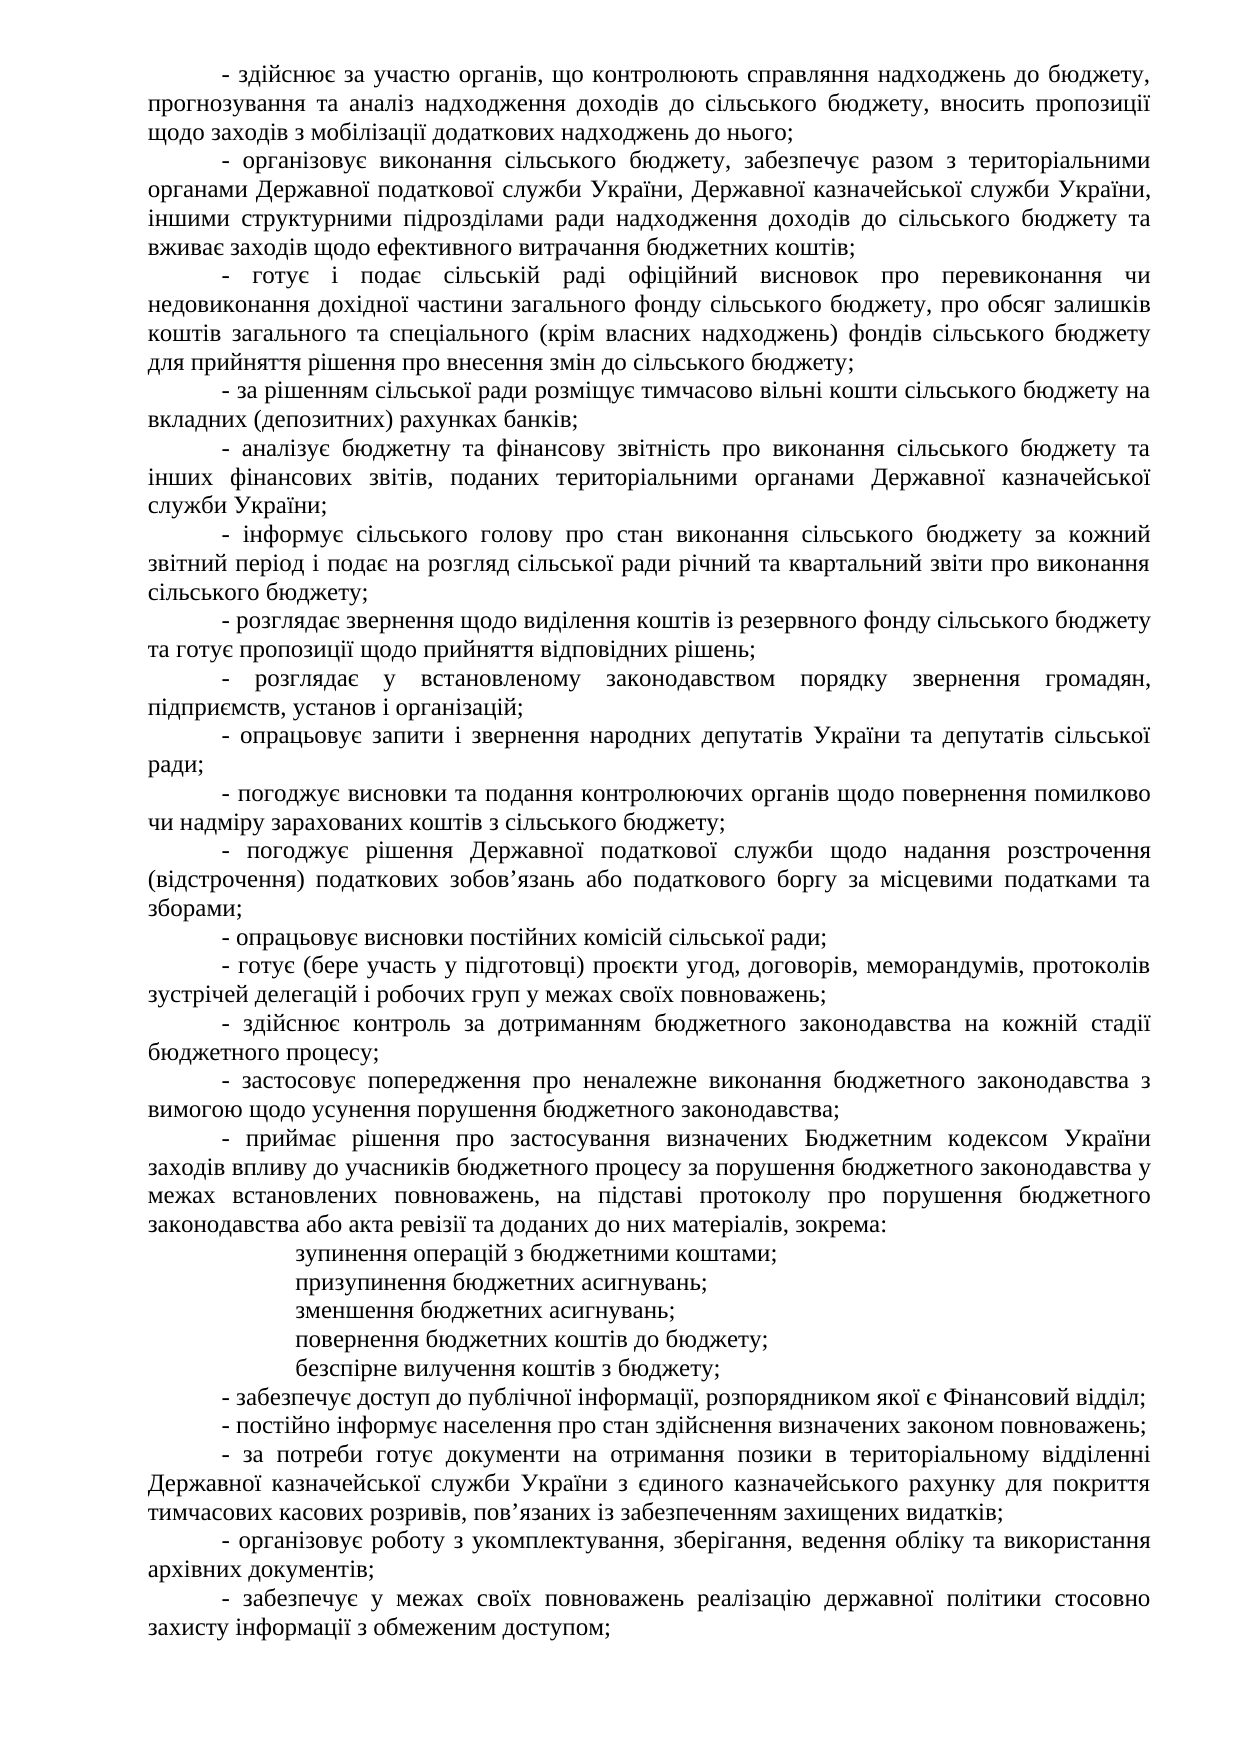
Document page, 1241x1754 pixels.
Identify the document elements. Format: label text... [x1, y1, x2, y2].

text безспірне вилучення коштів з бюджету; [221, 1353, 1152, 1382]
text - погоджує висновки та подання контролюючих органів щодо повернення помилково чи надміру зарахованих коштів з сільського бюджету; [148, 778, 1152, 835]
text - забезпечує доступ до публічної інформації, розпорядником якої є Фінансовий відділ; [148, 1382, 1152, 1410]
text - постійно інформує населення про стан здійснення визначених законом повноважень; [148, 1410, 1152, 1439]
text - організовує роботу з укомплектування, зберігання, ведення обліку та використання архівних документів; [148, 1525, 1152, 1583]
text - здійснює за участю органів, що контролюють справляння надходжень до бюджету, прогнозування та аналіз надходження доходів до сільського бюджету, вносить пропозиції щодо заходів з мобілізації додаткових надходжень до нього; [148, 59, 1152, 145]
text - застосовує попередження про неналежне виконання бюджетного законодавства з вимогою щодо усунення порушення бюджетного законодавства; [148, 1065, 1152, 1123]
text - готує (бере участь у підготовці) проєкти угод, договорів, меморандумів, протоколів зустрічей делегацій і робочих груп у межах своїх повноважень; [148, 950, 1152, 1008]
text - опрацьовує висновки постійних комісій сільської ради; [148, 922, 1152, 950]
text - здійснює контроль за дотриманням бюджетного законодавства на кожній стадії бюджетного процесу; [148, 1008, 1152, 1065]
text - готує і подає сільській раді офіційний висновок про перевиконання чи недовиконання дохідної частини загального фонду сільського бюджету, про обсяг залишків коштів загального та спеціального (крім власних надходжень) фондів сільського бюджету для прийняття рішення про внесення змін до сільського бюджету; [148, 260, 1152, 375]
text - опрацьовує запити і звернення народних депутатів України та депутатів сільської ради; [148, 720, 1152, 778]
text зменшення бюджетних асигнувань; [221, 1295, 1152, 1324]
text - організовує виконання сільського бюджету, забезпечує разом з територіальними органами Державної податкової служби України, Державної казначейської служби України, іншими структурними підрозділами ради надходження доходів до сільського бюджету та вживає заходів щодо ефективного витрачання бюджетних коштів; [148, 145, 1152, 260]
text - аналізує бюджетну та фінансову звітність про виконання сільського бюджету та інших фінансових звітів, поданих територіальними органами Державної казначейської служби України; [148, 433, 1152, 519]
text - приймає рішення про застосування визначених Бюджетним кодексом України заходів впливу до учасників бюджетного процесу за порушення бюджетного законодавства у межах встановлених повноважень, на підставі протоколу про порушення бюджетного законодавства або акта ревізії та доданих до них матеріалів, зокрема: [148, 1123, 1152, 1238]
text - забезпечує у межах своїх повноважень реалізацію державної політики стосовно захисту інформації з обмеженим доступом; [148, 1583, 1152, 1640]
text - розглядає звернення щодо виділення коштів із резервного фонду сільського бюджету та готує пропозиції щодо прийняття відповідних рішень; [148, 605, 1152, 663]
text - за рішенням сільської ради розміщує тимчасово вільні кошти сільського бюджету на вкладних (депозитних) рахунках банків; [148, 375, 1152, 433]
text - погоджує рішення Державної податкової служби щодо надання розстрочення (відстрочення) податкових зобов’язань або податкового боргу за місцевими податками та зборами; [148, 835, 1152, 922]
text - за потреби готує документи на отримання позики в територіальному відділенні Державної казначейської служби України з єдиного казначейського рахунку для покриття тимчасових касових розривів, пов’язаних із забезпеченням захищених видатків; [148, 1439, 1152, 1525]
text зупинення операцій з бюджетними коштами; [221, 1238, 1152, 1267]
text повернення бюджетних коштів до бюджету; [221, 1324, 1152, 1353]
text - розглядає у встановленому законодавством порядку звернення громадян, підприємств, установ і організацій; [148, 663, 1152, 720]
text - інформує сільського голову про стан виконання сільського бюджету за кожний звітний період і подає на розгляд сільської ради річний та квартальний звіти про виконання сільського бюджету; [148, 519, 1152, 605]
text призупинення бюджетних асигнувань; [221, 1267, 1152, 1295]
